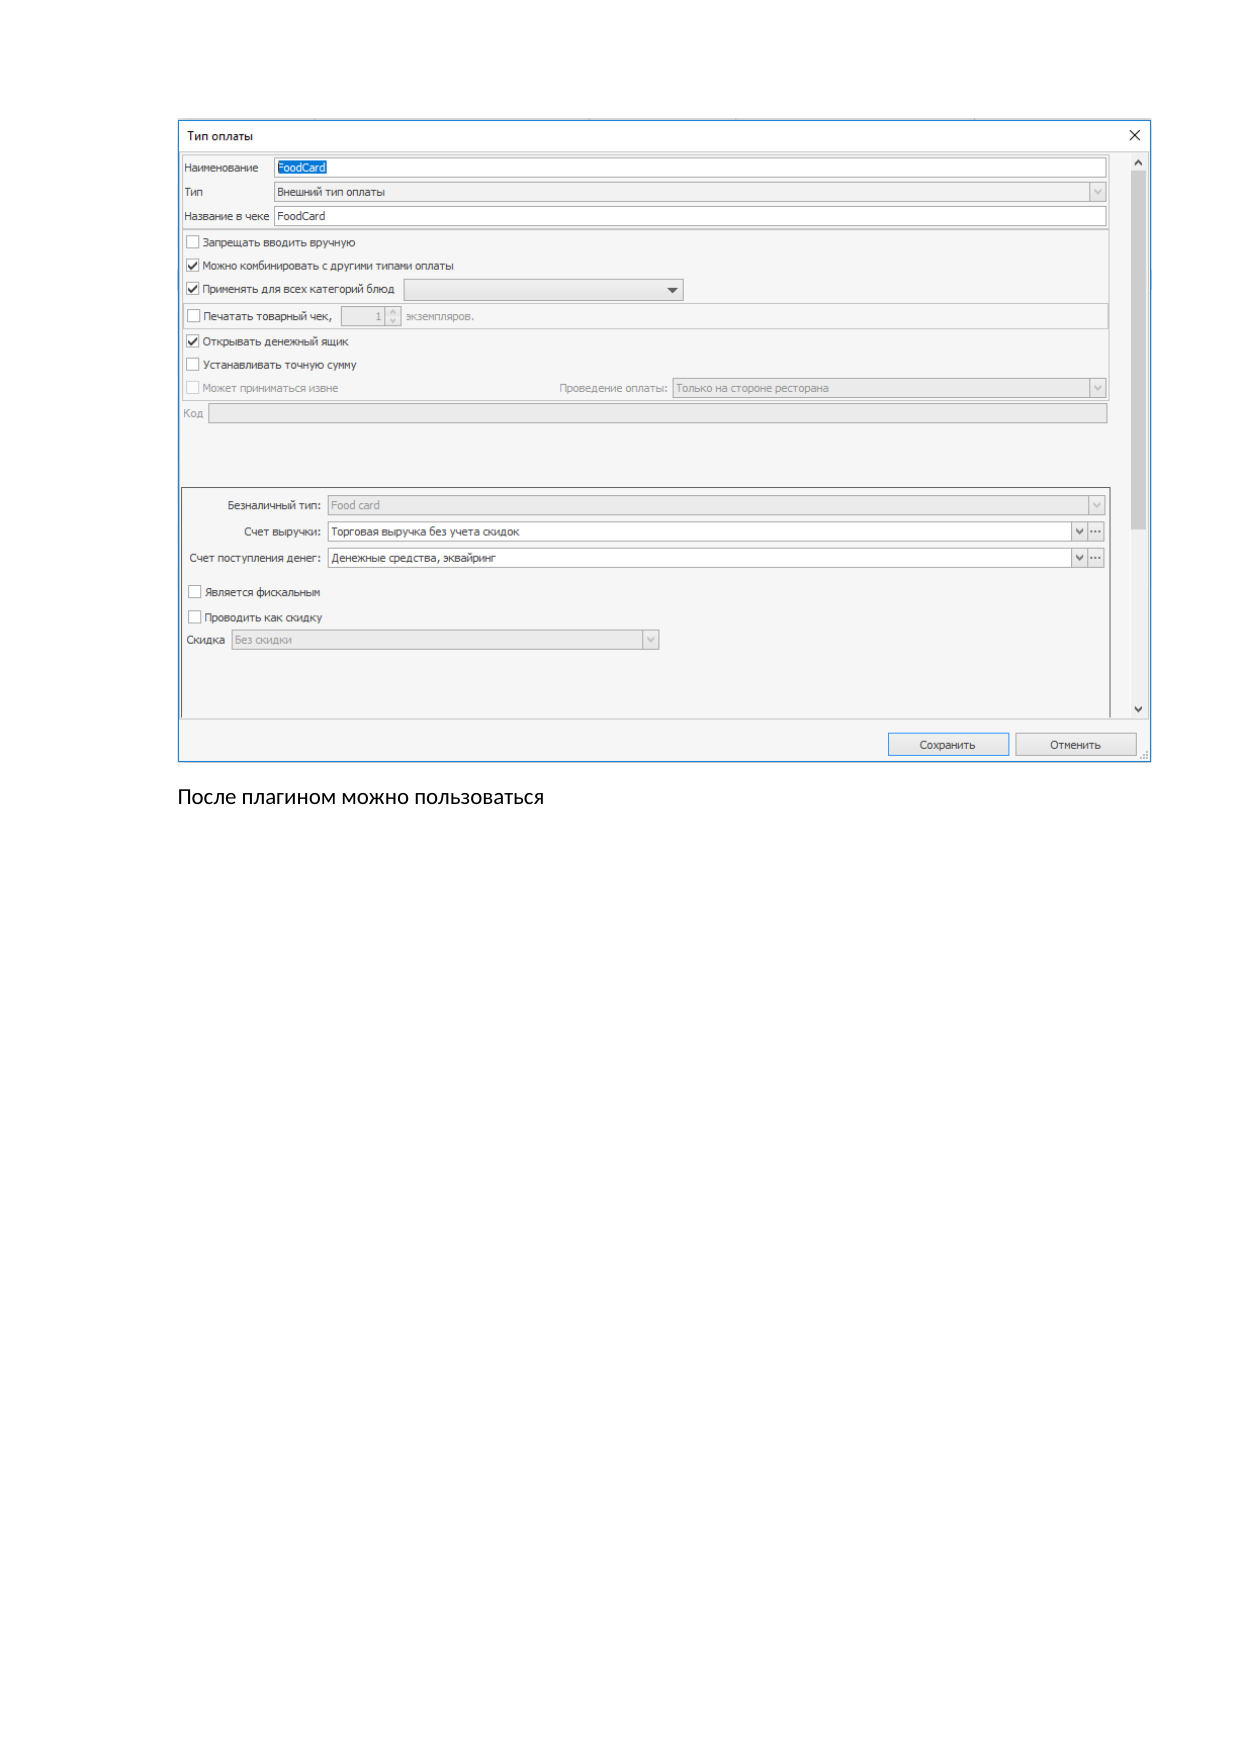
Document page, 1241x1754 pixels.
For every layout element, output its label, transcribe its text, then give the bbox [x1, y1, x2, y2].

picture [177, 118, 1152, 763]
text После плагином можно пользоваться [177, 782, 1152, 810]
